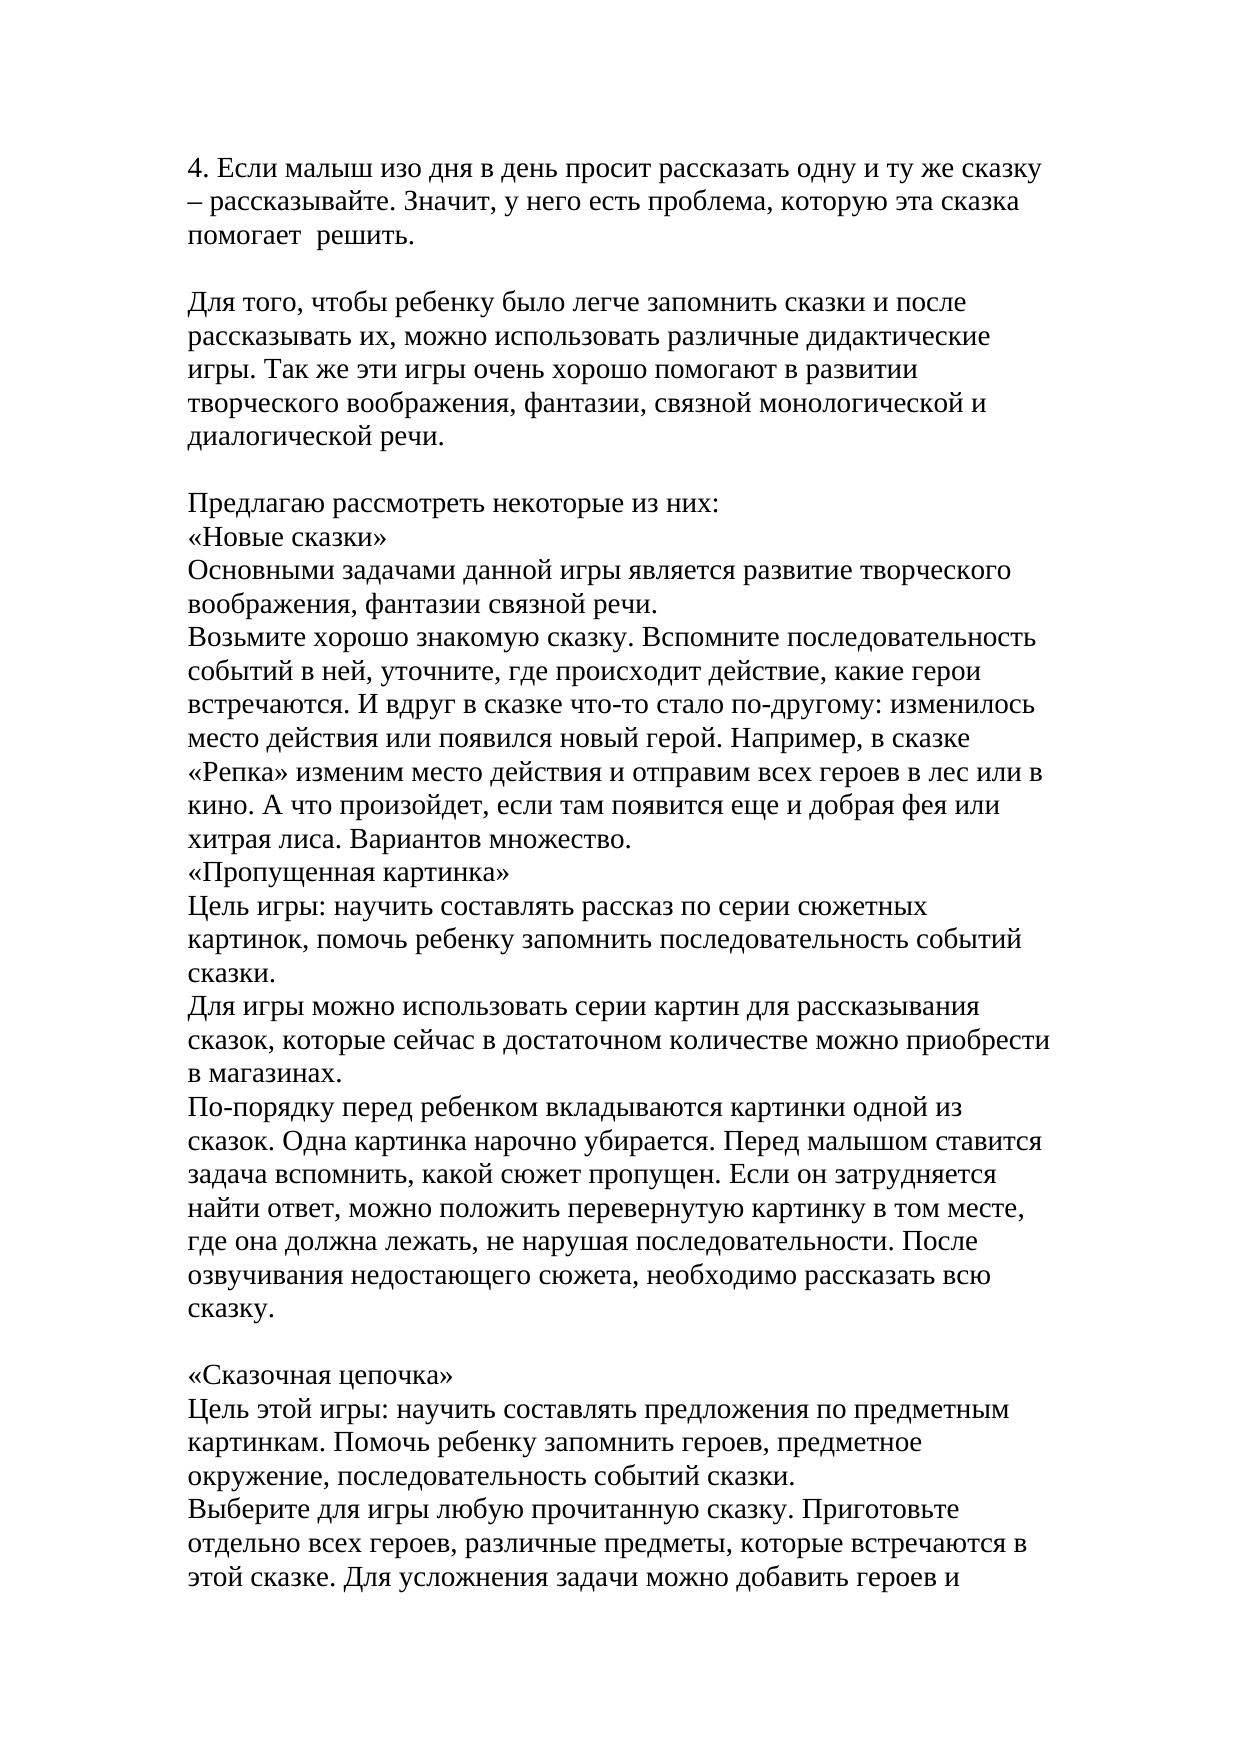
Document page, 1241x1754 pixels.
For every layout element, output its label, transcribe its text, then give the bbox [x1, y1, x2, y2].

text Основными задачами данной игры является развитие творческого воображения, фантазии связной речи. [187, 552, 1053, 619]
text Предлагаю рассмотреть некоторые из них: [187, 485, 1053, 519]
text Для того, чтобы ребенку было легче запомнить сказки и после рассказывать их, можно использовать различные дидактические игры. Так же эти игры очень хорошо помогают в развитии творческого воображения, фантазии, связной монологической и диалогической речи. [187, 284, 1053, 452]
text «Новые сказки» [187, 519, 1053, 552]
text По-порядку перед ребенком вкладываются картинки одной из сказок. Одна картинка нарочно убирается. Перед малышом ставится задача вспомнить, какой сюжет пропущен. Если он затрудняется найти ответ, можно положить перевернутую картинку в том месте, где она должна лежать, не нарушая последовательности. После озвучивания недостающего сюжета, необходимо рассказать всю сказку. [187, 1089, 1053, 1324]
text «Пропущенная картинка» [187, 854, 1053, 888]
text Для игры можно использовать серии картин для рассказывания сказок, которые сейчас в достаточном количестве можно приобрести в магазинах. [187, 988, 1053, 1089]
text «Сказочная цепочка» [187, 1357, 1053, 1391]
text Цель игры: научить составлять рассказ по серии сюжетных картинок, помочь ребенку запомнить последовательность событий сказки. [187, 888, 1053, 988]
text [187, 1492, 1053, 1592]
text Цель этой игры: научить составлять предложения по предметным картинкам. Помочь ребенку запомнить героев, предметное окружение, последовательность событий сказки. [187, 1391, 1053, 1492]
text 4. Если малыш изо дня в день просит рассказать одну и ту же сказку – рассказывайте. Значит, у него есть проблема, которую эта сказка помогает решить. [187, 150, 1053, 251]
text Возьмите хорошо знакомую сказку. Вспомните последовательность событий в ней, уточните, где происходит действие, какие герои встречаются. И вдруг в сказке что-то стало по-другому: изменилось место действия или появился новый герой. Например, в сказке «Репка» изменим место действия и отправим всех героев в лес или в кино. А что произойдет, если там появится еще и добрая фея или хитрая лиса. Вариантов множество. [187, 619, 1053, 854]
